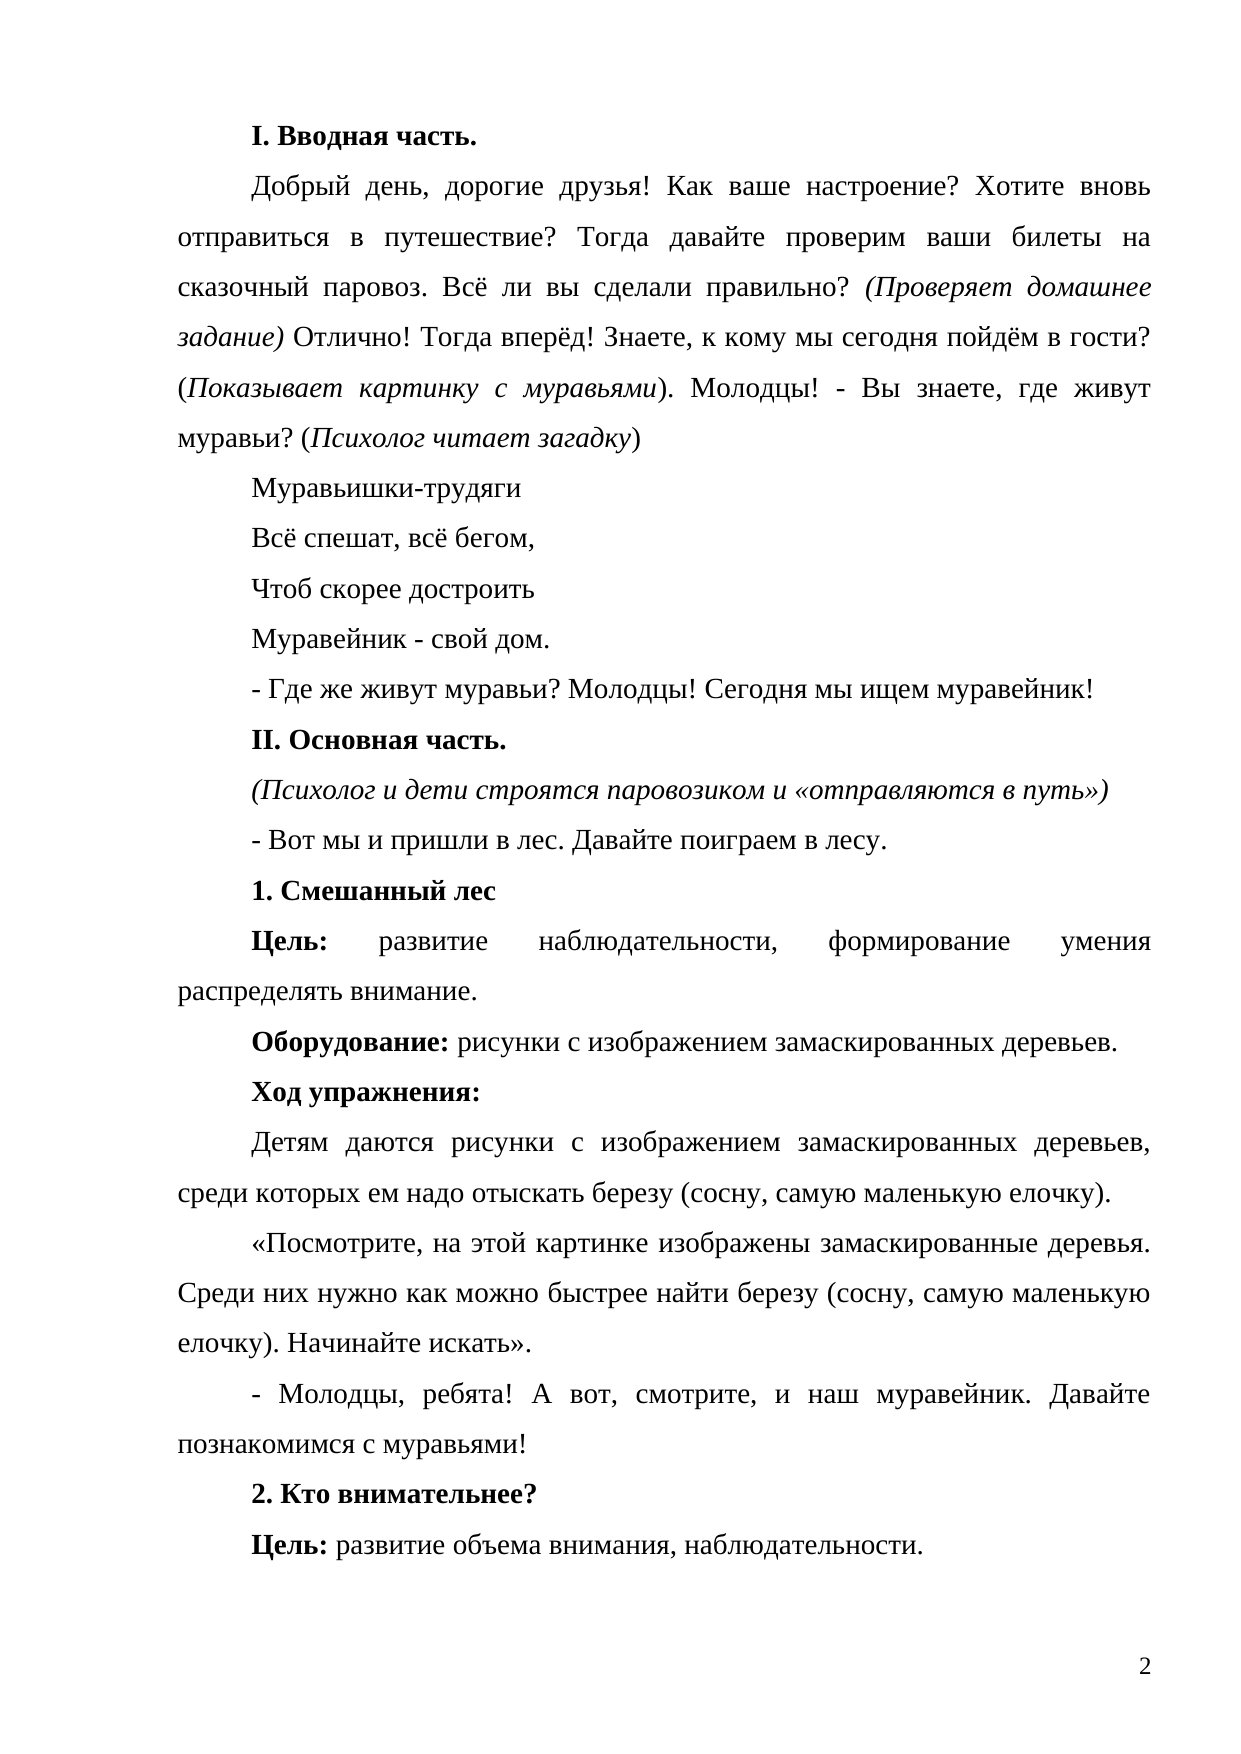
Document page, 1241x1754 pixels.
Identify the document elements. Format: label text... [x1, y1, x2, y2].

text Цель: развитие объема внимания, наблюдательности. [177, 1527, 1152, 1560]
text II. Основная часть. [177, 722, 1152, 755]
text Муравьишки-трудяги [177, 470, 1152, 504]
text - Вот мы и пришли в лес. Давайте поиграем в лесу. [177, 822, 1152, 856]
text Оборудование: рисунки с изображением замаскированных деревьев. [177, 1024, 1152, 1057]
text Детям даются рисунки с изображением замаскированных деревьев, среди которых ем надо отыскать березу (сосну, самую маленькую елочку). [177, 1124, 1152, 1208]
text 2. Кто внимательнее? [177, 1477, 1152, 1510]
text - Где же живут муравьи? Молодцы! Сегодня мы ищем муравейник! [177, 672, 1152, 705]
text Добрый день, дорогие друзья! Как ваше настроение? Хотите вновь отправиться в путешествие? Тогда давайте проверим ваши билеты на сказочный паровоз. Всё ли вы сделали правильно? (Проверяет домашнее задание) Отлично! Тогда вперёд! Знаете, к кому мы сегодня пойдём в гости? (Показывает картинку с муравьями). Молодцы! - Вы знаете, где живут муравьи? (Психолог читает загадку) [177, 168, 1152, 453]
text Всё спешат, всё бегом, [177, 521, 1152, 554]
text Муравейник - свой дом. [177, 621, 1152, 655]
text Чтоб скорее достроить [177, 571, 1152, 604]
text - Молодцы, ребята! А вот, смотрите, и наш муравейник. Давайте познакомимся с муравьями! [177, 1376, 1152, 1460]
text Цель: развитие наблюдательности, формирование умения распределять внимание. [177, 923, 1152, 1007]
text Ход упражнения: [177, 1074, 1152, 1108]
text 1. Смешанный лес [177, 873, 1152, 906]
text I. Вводная часть. [177, 118, 1152, 152]
text «Посмотрите, на этой картинке изображены замаскированные деревья. Среди них нужно как можно быстрее найти березу (сосну, самую маленькую елочку). Начинайте искать». [177, 1225, 1152, 1359]
text (Психолог и дети строятся паровозиком и «отправляются в путь») [177, 772, 1152, 806]
